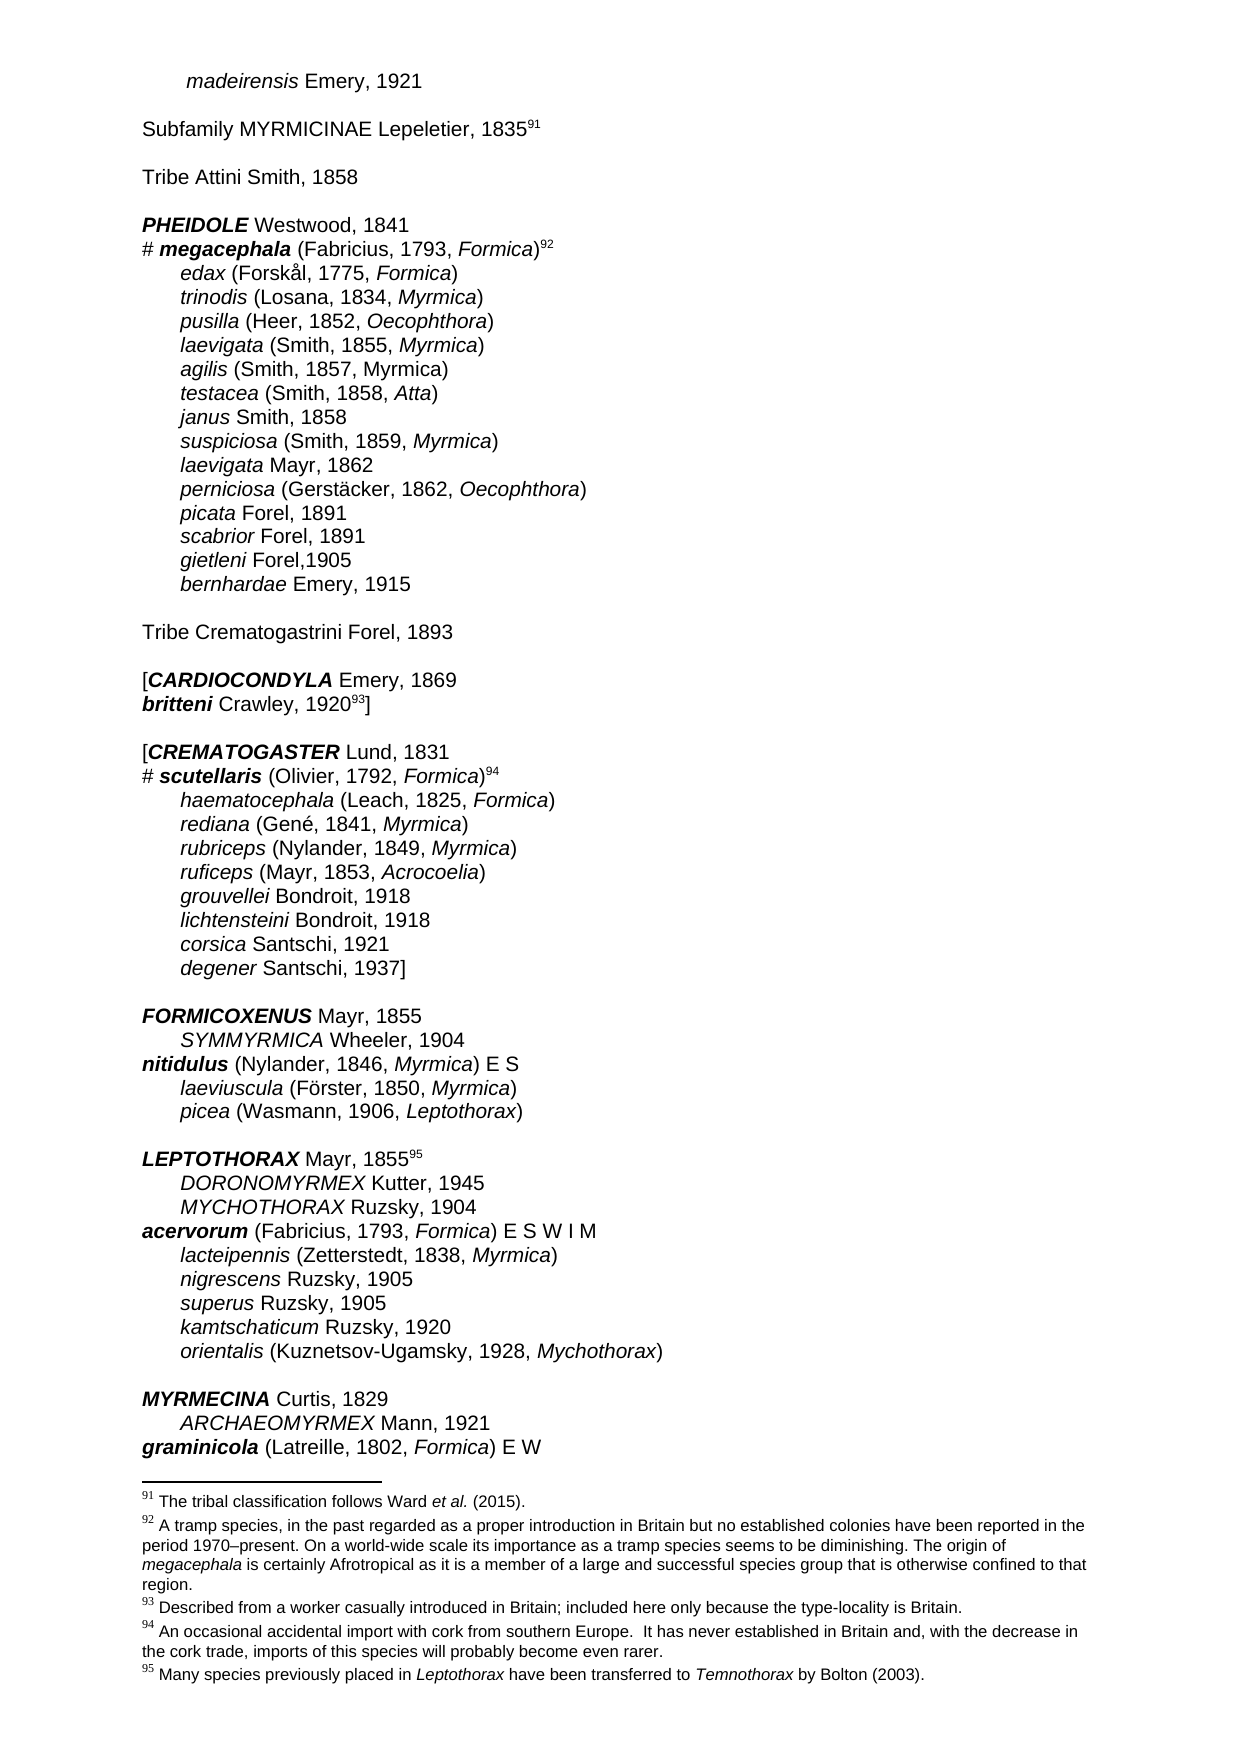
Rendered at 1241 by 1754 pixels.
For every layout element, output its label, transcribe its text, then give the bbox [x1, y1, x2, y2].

text trinodis (Losana, 1834, Myrmica) [142, 285, 1098, 309]
text Tribe Crematogastrini Forel, 1893 [142, 620, 1098, 644]
text janus Smith, 1858 [142, 404, 1098, 428]
text DORONOMYRMEX Kutter, 1945 [142, 1171, 1098, 1195]
text ruficeps (Mayr, 1853, Acrocoelia) [142, 860, 1098, 884]
text FORMICOXENUS Mayr, 1855 [142, 1003, 1098, 1027]
text # scutellaris (Olivier, 1792, Formica) [142, 764, 1098, 788]
text MYCHOTHORAX Ruzsky, 1904 [142, 1195, 1098, 1219]
text graminicola (Latreille, 1802, Formica) E W [142, 1435, 1098, 1459]
text acervorum (Fabricius, 1793, Formica) E S W I M [142, 1219, 1098, 1243]
text suspiciosa (Smith, 1859, Myrmica) [142, 428, 1098, 452]
text Tribe Attini Smith, 1858 [142, 165, 1098, 189]
text degener Santschi, 1937] [142, 956, 1098, 979]
text LEPTOTHORAX Mayr, 1855 [142, 1147, 1098, 1171]
text nigrescens Ruzsky, 1905 [142, 1267, 1098, 1291]
text scabrior Forel, 1891 [142, 524, 1098, 548]
text nitidulus (Nylander, 1846, Myrmica) E S [142, 1051, 1098, 1075]
text perniciosa (Gerstäcker, 1862, Oecophthora) [142, 476, 1098, 500]
text [CREMATOGASTER , 1831 [142, 740, 1098, 764]
text laevigata (Smith, 1855, Myrmica) [142, 333, 1098, 357]
text pusilla (Heer, 1852, Oecophthora) [142, 309, 1098, 333]
text superus Ruzsky, 1905 [142, 1291, 1098, 1315]
text lacteipennis (Zetterstedt, 1838, Myrmica) [142, 1243, 1098, 1267]
text grouvellei Bondroit, 1918 [142, 884, 1098, 908]
text bernhardae Emery, 1915 [142, 572, 1098, 596]
text gietleni Forel,1905 [142, 548, 1098, 572]
text testacea (Smith, 1858, Atta) [142, 381, 1098, 404]
text Subfamily Myrmicinae Lepeletier, 1835 [142, 117, 1098, 141]
text ARCHAEOMYRMEX Mann, 1921 [142, 1411, 1098, 1435]
text britteni , 1920] [142, 692, 1098, 716]
text agilis (Smith, 1857, Myrmica) [142, 357, 1098, 381]
text picata Forel, 1891 [142, 500, 1098, 524]
text rediana (Gené, 1841, Myrmica) [142, 812, 1098, 836]
text MYRMECINA Curtis, 1829 [142, 1387, 1098, 1411]
text laevigata Mayr, 1862 [142, 452, 1098, 476]
text edax (Forskål, 1775, Formica) [142, 261, 1098, 285]
text lichtensteini Bondroit, 1918 [142, 908, 1098, 932]
text picea (Wasmann, 1906, Leptothorax) [142, 1099, 1098, 1123]
text laeviuscula (Förster, 1850, Myrmica) [142, 1075, 1098, 1099]
text corsica Santschi, 1921 [142, 932, 1098, 956]
text SYMMYRMICA Wheeler, 1904 [142, 1027, 1098, 1051]
text orientalis (Kuznetsov-Ugamsky, 1928, Mychothorax) [142, 1339, 1098, 1363]
text kamtschaticum Ruzsky, 1920 [142, 1315, 1098, 1339]
text PHEIDOLE Westwood, 1841 [142, 213, 1098, 237]
text [CARDIOCONDYLA Emery, 1869 [142, 668, 1098, 692]
text # megacephala (Fabricius, 1793, Formica) [142, 237, 1098, 261]
text haematocephala (Leach, 1825, Formica) [142, 788, 1098, 812]
text madeirensis Emery, 1921 [142, 69, 1098, 93]
text rubriceps (Nylander, 1849, Myrmica) [142, 836, 1098, 860]
